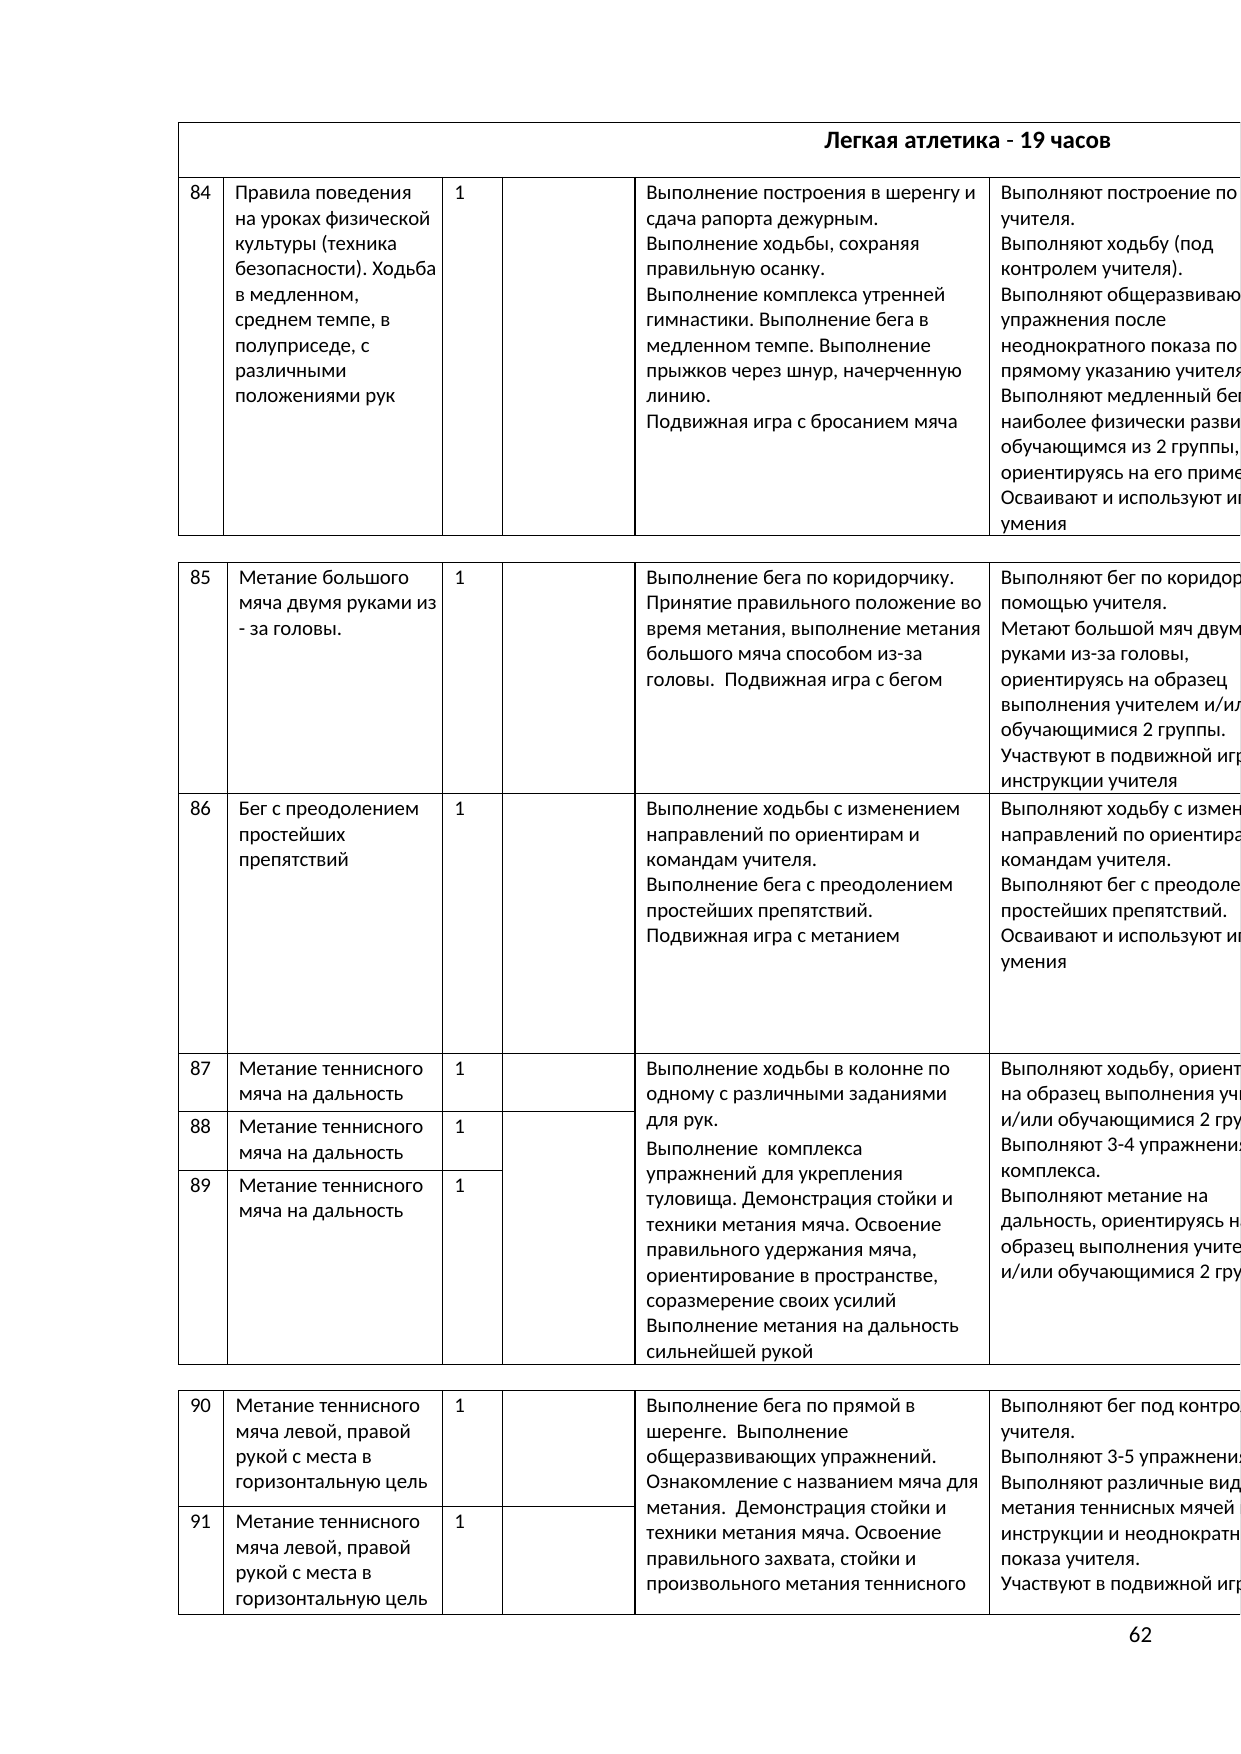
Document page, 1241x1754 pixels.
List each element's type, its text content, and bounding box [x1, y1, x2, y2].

table_cell Выполнение ходьбы в колонне по одному с различными заданиями для рук. Выполнение комплекса упражнений для укрепления туловища. Демонстрация стойки и техники метания мяча. Освоение правильного удержания мяча, ориентирование в пространстве, соразмерение своих усилий Выполнение метания на дальность сильнейшей рукой [636, 1054, 989, 1363]
table_cell [503, 178, 634, 535]
table_header 1 [443, 1391, 502, 1506]
table_cell 1 [443, 1054, 502, 1111]
table_cell 84 [179, 178, 223, 535]
table_cell Метание теннисного мяча на дальность [228, 1171, 442, 1363]
table_cell 1 [443, 1171, 502, 1363]
table_header Выполняют бег под контролем учителя. Выполняют 3-5 упражнения. Выполняют различные виды метания теннисных мячей после инструкции и неоднократного показа учителя. Участвуют в подвижной игре по показу и инструкции учителя [990, 1391, 1240, 1614]
table_cell 86 [179, 794, 227, 1053]
table_header Метание большого мяча двумя руками из - за головы. [228, 563, 442, 793]
table_cell 89 [179, 1171, 227, 1363]
table_header [503, 563, 634, 793]
table_cell Бег с преодолением простейших препятствий [228, 794, 442, 1053]
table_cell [224, 1507, 442, 1614]
table_cell Метание теннисного мяча на дальность [228, 1112, 442, 1170]
table_header [503, 1391, 634, 1506]
table_cell Выполнение построения в шеренгу и сдача рапорта дежурным. Выполнение ходьбы, сохраняя правильную осанку. Выполнение комплекса утренней гимнастики. Выполнение бега в медленном темпе. Выполнение прыжков через шнур, начерченную линию. Подвижная игра с бросанием мяча [636, 178, 989, 535]
table_cell Выполняют построение по показу учителя. Выполняют ходьбу (под контролем учителя). Выполняют общеразвивающие упражнения после неоднократного показа по прямому указанию учителя. Выполняют медленный бег за наиболее физически развитым обучающимся из 2 группы, ориентируясь на его пример. Осваивают и используют игровые умения [990, 178, 1240, 535]
table_cell [503, 1170, 634, 1363]
table_cell Выполнение ходьбы с изменением направлений по ориентирам и командам учителя. Выполнение бега с преодолением простейших препятствий. Подвижная игра с метанием [636, 794, 989, 1053]
table_cell Выполняют ходьбу с изменением направлений по ориентирам и командам учителя. Выполняют бег с преодолением простейших препятствий. Осваивают и используют игровые умения [990, 794, 1240, 1053]
table_cell Правила поведения на уроках физической культуры (техника безопасности). Ходьба в медленном, среднем темпе, в полуприседе, с различными положениями рук [224, 178, 442, 535]
table_cell Метание теннисного мяча на дальность [228, 1054, 442, 1111]
table_header Метание теннисного мяча левой, правой рукой с места в горизонтальную цель [224, 1391, 442, 1506]
table_header 1 [443, 563, 502, 793]
table_cell 1 [443, 1112, 502, 1170]
table_header 85 [179, 563, 227, 793]
table_cell 87 [179, 1054, 227, 1111]
table_cell 88 [179, 1112, 227, 1170]
table_header Выполняют бег по коридорчику с помощью учителя. Метают большой мяч двумя руками из-за головы, ориентируясь на образец выполнения учителем и/или обучающимися 2 группы. Участвуют в подвижной игре по инструкции учителя [990, 563, 1240, 793]
table_cell [503, 1507, 634, 1614]
table_cell 1 [443, 178, 502, 535]
table_header Выполнение бега по прямой в шеренге. Выполнение общеразвивающих упражнений. Ознакомление с названием мяча для метания. Демонстрация стойки и техники метания мяча. Освоение правильного захвата, стойки и произвольного метания теннисного мяча в цель. Игры с элементами общеразвивающих упражнений [636, 1391, 989, 1614]
table_cell Легкая атлетика - 19 часов [179, 123, 1240, 177]
table_cell Выполняют ходьбу, ориентируясь на образец выполнения учителем и/или обучающимися 2 группы. Выполняют 3-4 упражнения комплекса. Выполняют метание на дальность, ориентируясь на образец выполнения учителем и/или обучающимися 2 группы [990, 1054, 1240, 1363]
table_cell 1 [443, 1507, 502, 1614]
table_cell [503, 1112, 634, 1170]
table_header 90 [179, 1391, 223, 1506]
table_cell 91 [179, 1507, 223, 1614]
table_header Выполнение бега по коридорчику. Принятие правильного положение во время метания, выполнение метания большого мяча способом из-за головы. Подвижная игра с бегом [636, 563, 989, 793]
table_cell 1 [443, 794, 502, 1053]
table_cell [503, 1054, 634, 1111]
table_cell [503, 794, 634, 1053]
